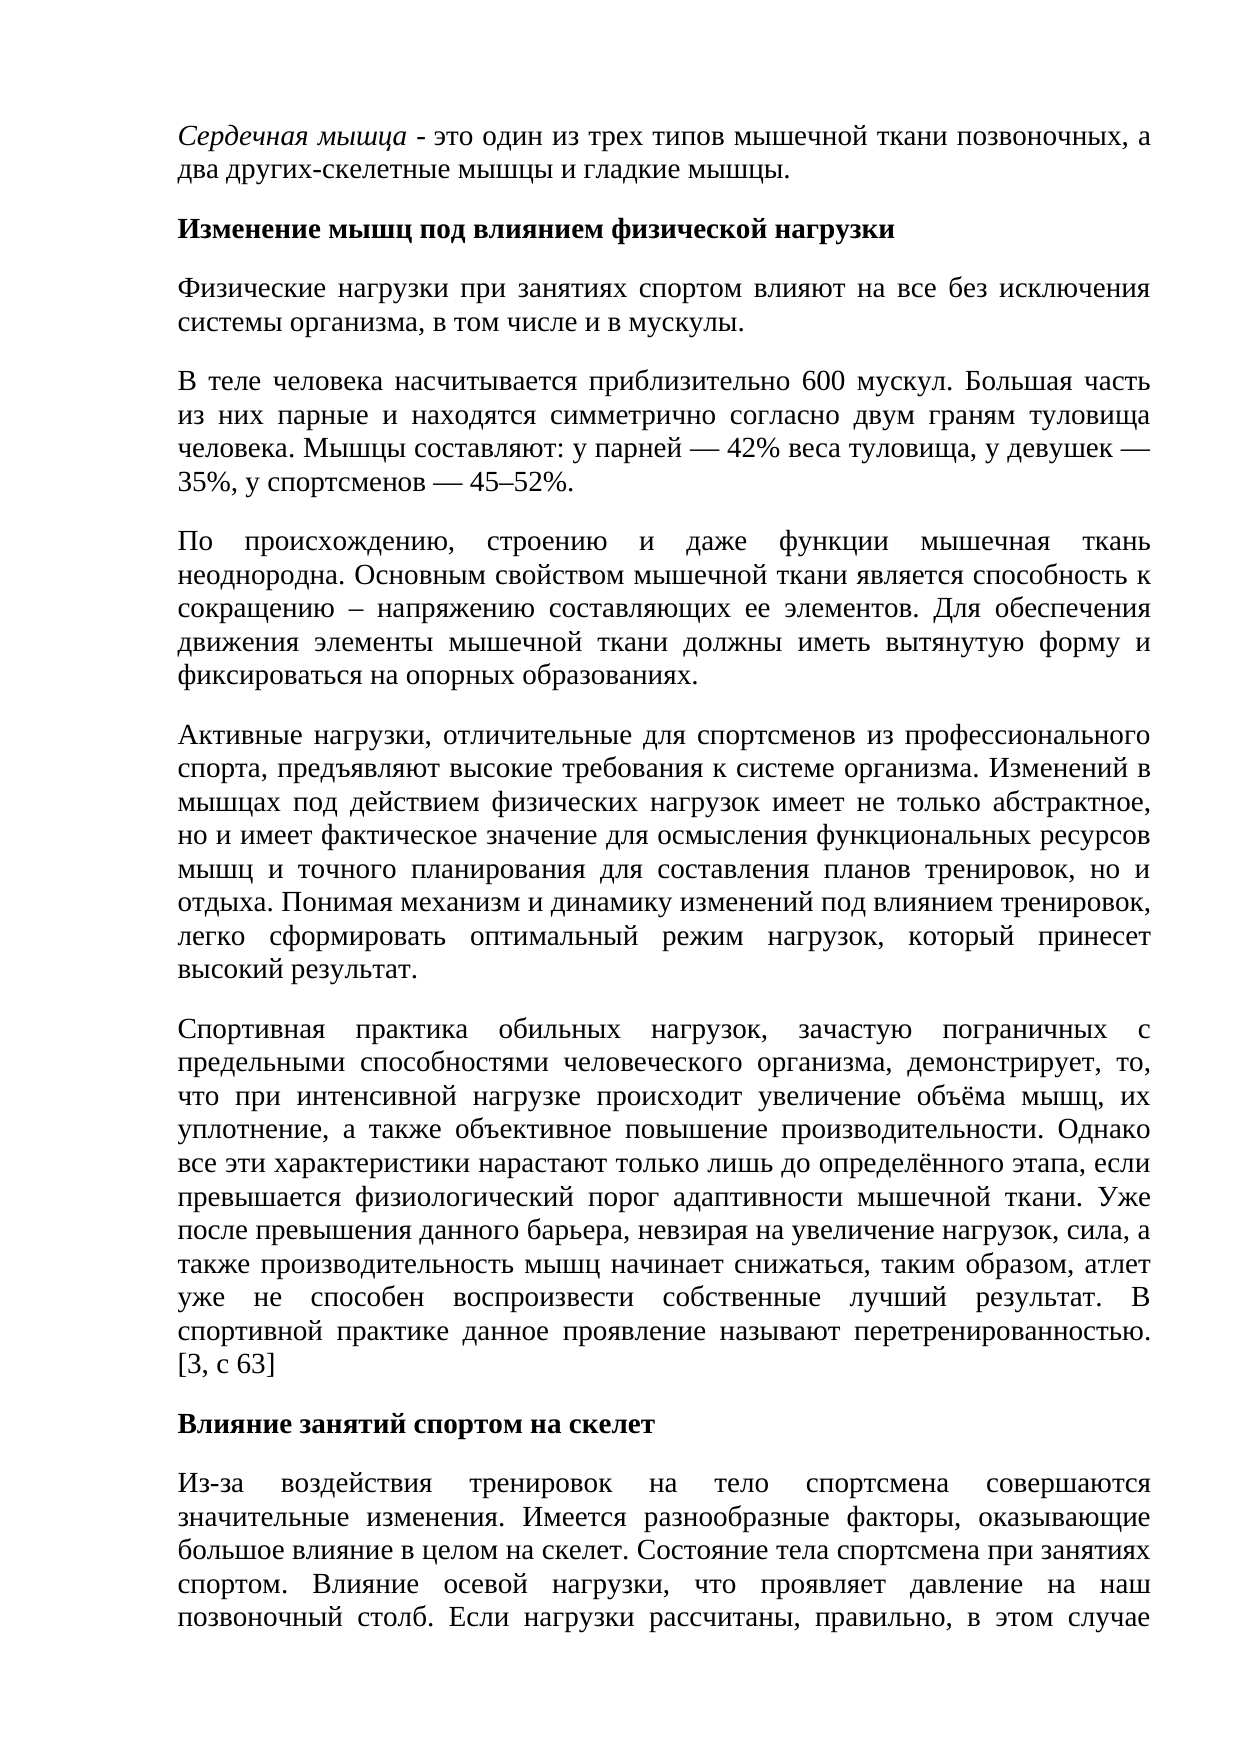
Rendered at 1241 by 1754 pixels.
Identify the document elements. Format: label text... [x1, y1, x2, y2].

text Изменение мышц под влиянием физической нагрузки [177, 211, 1152, 244]
text Активные нагрузки, отличительные для спортсменов из профессионального спорта, предъявляют высокие требования к системе организма. Изменений в мышцах под действием физических нагрузок имеет не только абстрактное, но и имеет фактическое значение для осмысления функциональных ресурсов мышц и точного планирования для составления планов тренировок, но и отдыха. Понимая механизм и динамику изменений под влиянием тренировок, легко сформировать оптимальный режим нагрузок, который принесет высокий результат. [177, 717, 1152, 985]
text Физические нагрузки при занятиях спортом влияют на все без исключения системы организма, в том числе и в мускулы. [177, 270, 1152, 337]
text По происхождению, строению и даже функции мышечная ткань неоднородна. Основным свойством мышечной ткани является способность к сокращению – напряжению составляющих ее элементов. Для обеспечения движения элементы мышечной ткани должны иметь вытянутую форму и фиксироваться на опорных образованиях. [177, 523, 1152, 691]
text Влияние занятий спортом на скелет [177, 1406, 1152, 1439]
text В теле человека насчитывается приблизительно 600 мускул. Большая часть из них парные и находятся симметрично согласно двум граням туловища человека. Мышцы составляют: у парней — 42% веса туловища, у девушек — 35%, у спортсменов — 45–52%. [177, 363, 1152, 497]
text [177, 1465, 1152, 1633]
text Спортивная практика обильных нагрузок, зачастую пограничных с предельными способностями человеческого организма, демонстрирует, то, что при интенсивной нагрузке происходит увеличение объёма мышц, их уплотнение, а также объективное повышение производительности. Однако все эти характеристики нарастают только лишь до определённого этапа, если превышается физиологический порог адаптивности мышечной ткани. Уже после превышения данного барьера, невзирая на увеличение нагрузок, сила, а также производительность мышц начинает снижаться, таким образом, атлет уже не способен воспроизвести собственные лучший результат. В спортивной практике данное проявление называют перетренированностью. [3, c 63] [177, 1011, 1152, 1380]
text Сердечная мышца - это один из трех типов мышечной ткани позвоночных, а два других-скелетные мышцы и гладкие мышцы. [177, 118, 1152, 185]
